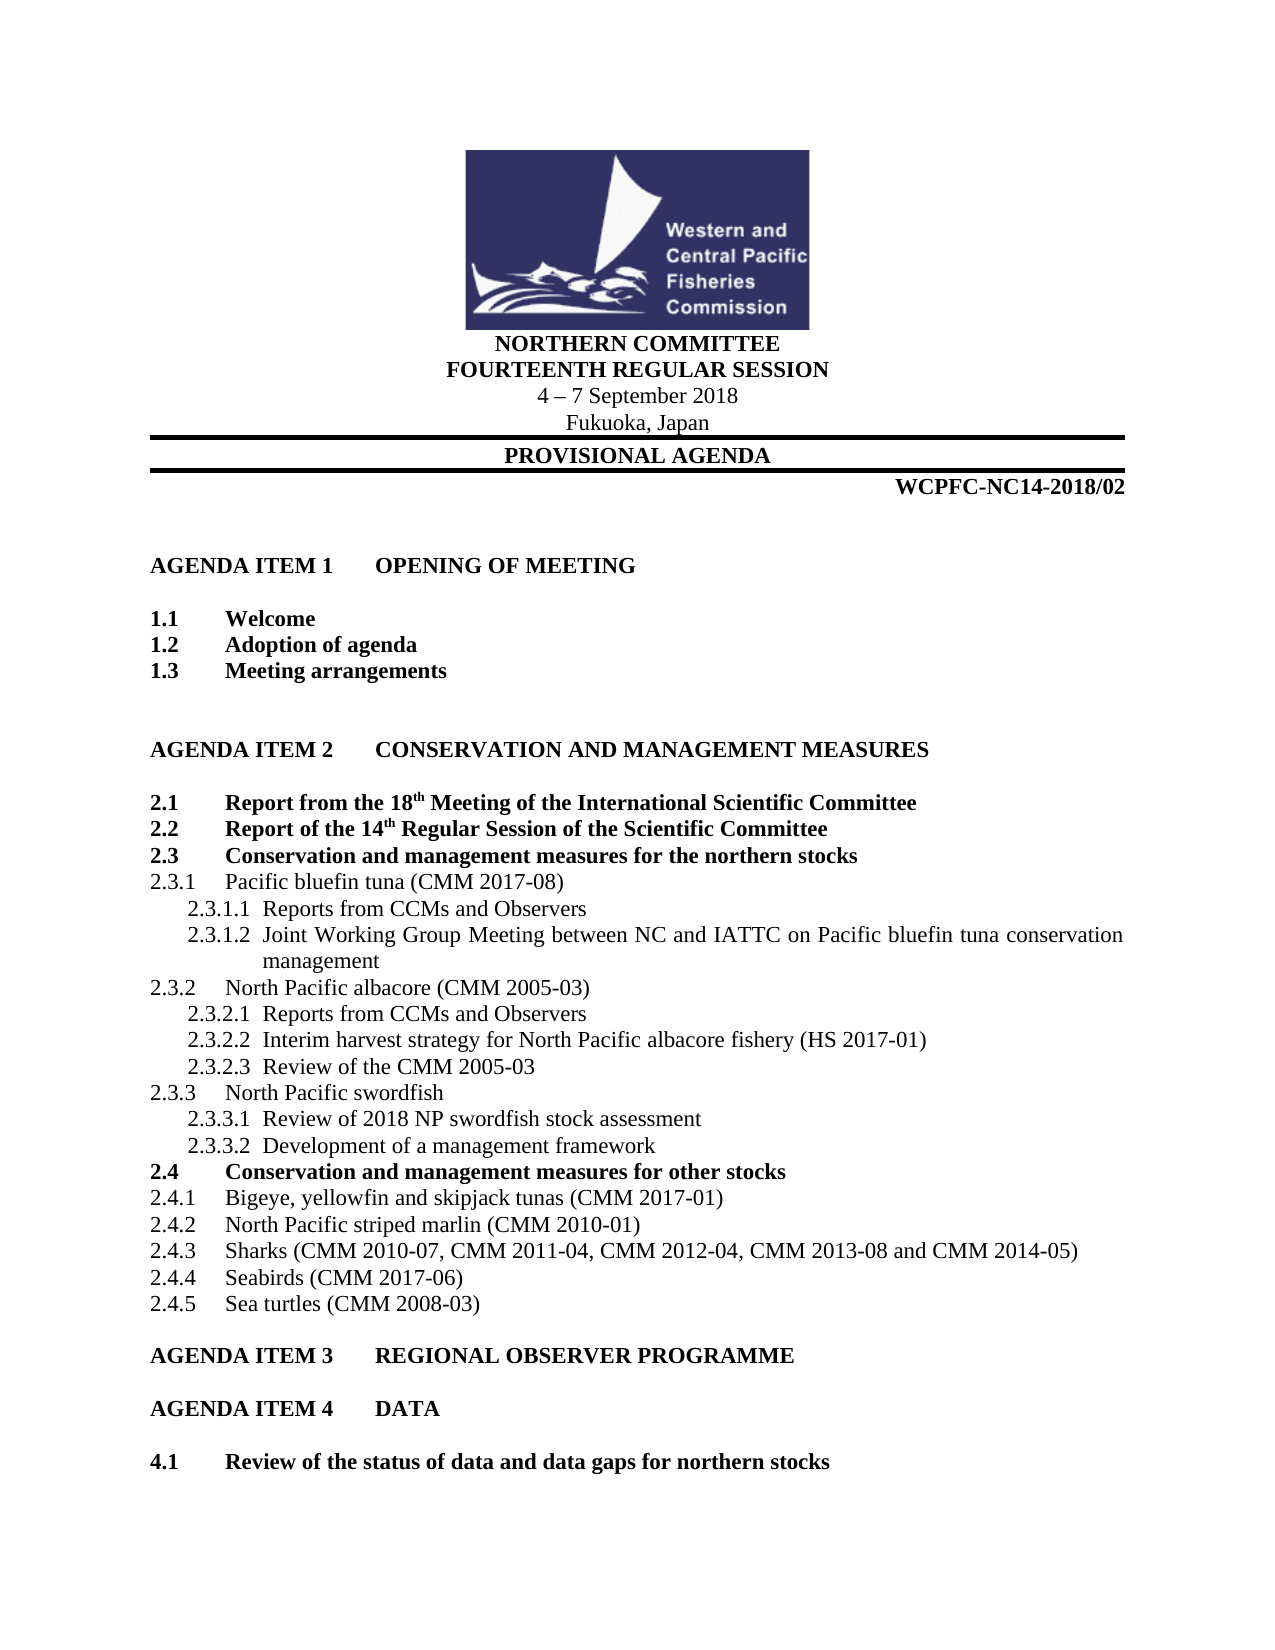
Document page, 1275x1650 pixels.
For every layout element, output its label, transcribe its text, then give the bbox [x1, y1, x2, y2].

list Report from the 18th Meeting of the International Scientific Committee [150, 789, 1125, 816]
list Sharks (CMM 2010-07, CMM 2011-04, CMM 2012-04, CMM 2013-08 and CMM 2014-05) [150, 1237, 1125, 1263]
text Fukuoka, Japan [150, 409, 1125, 435]
list Meeting arrangements [150, 657, 1125, 684]
list North Pacific striped marlin (CMM 2010-01) [150, 1211, 1125, 1237]
list Conservation and management measures for other stocks [150, 1158, 1125, 1184]
list Pacific bluefin tuna (CMM 2017-08) [150, 868, 1125, 894]
list Seabirds (CMM 2017-06) [150, 1263, 1125, 1290]
list Review of 2018 NP swordfish stock assessment [187, 1105, 1125, 1132]
picture [465, 150, 810, 330]
list Adoption of agenda [150, 631, 1125, 657]
list Sea turtles (CMM 2008-03) [150, 1290, 1125, 1316]
list OPENING OF MEETING [150, 552, 1125, 578]
list Conservation and management measures for the northern stocks [150, 842, 1125, 868]
list Welcome [150, 605, 1125, 631]
text NORTHERN COMMITTEE [150, 330, 1125, 356]
list Report of the 14th Regular Session of the Scientific Committee [150, 816, 1125, 842]
text FOURTEENTH REGULAR SESSION [150, 356, 1125, 382]
list REGIONAL OBSERVER PROGRAMME [150, 1343, 1125, 1369]
list North Pacific swordfish [150, 1079, 1125, 1105]
list Review of the status of data and data gaps for northern stocks [150, 1448, 1125, 1474]
list Review of the CMM 2005-03 [187, 1053, 1125, 1079]
list Joint Working Group Meeting between NC and IATTC on Pacific bluefin tuna conservation management [187, 921, 1125, 974]
list CONSERVATION AND MANAGEMENT MEASURES [150, 736, 1125, 763]
list DATA [150, 1395, 1125, 1422]
list Bigeye, yellowfin and skipjack tunas (CMM 2017-01) [150, 1184, 1125, 1211]
list North Pacific albacore (CMM 2005-03) [150, 974, 1125, 1000]
text PROVISIONAL AGENDA [150, 440, 1125, 468]
list Development of a management framework [187, 1132, 1125, 1158]
list Interim harvest strategy for North Pacific albacore fishery (HS 2017-01) [187, 1026, 1125, 1053]
list Reports from CCMs and Observers [187, 1000, 1125, 1026]
text WCPFC-NC14-2018/02 [150, 473, 1125, 499]
list Reports from CCMs and Observers [187, 894, 1125, 921]
text 4 – 7 September 2018 [150, 382, 1125, 409]
